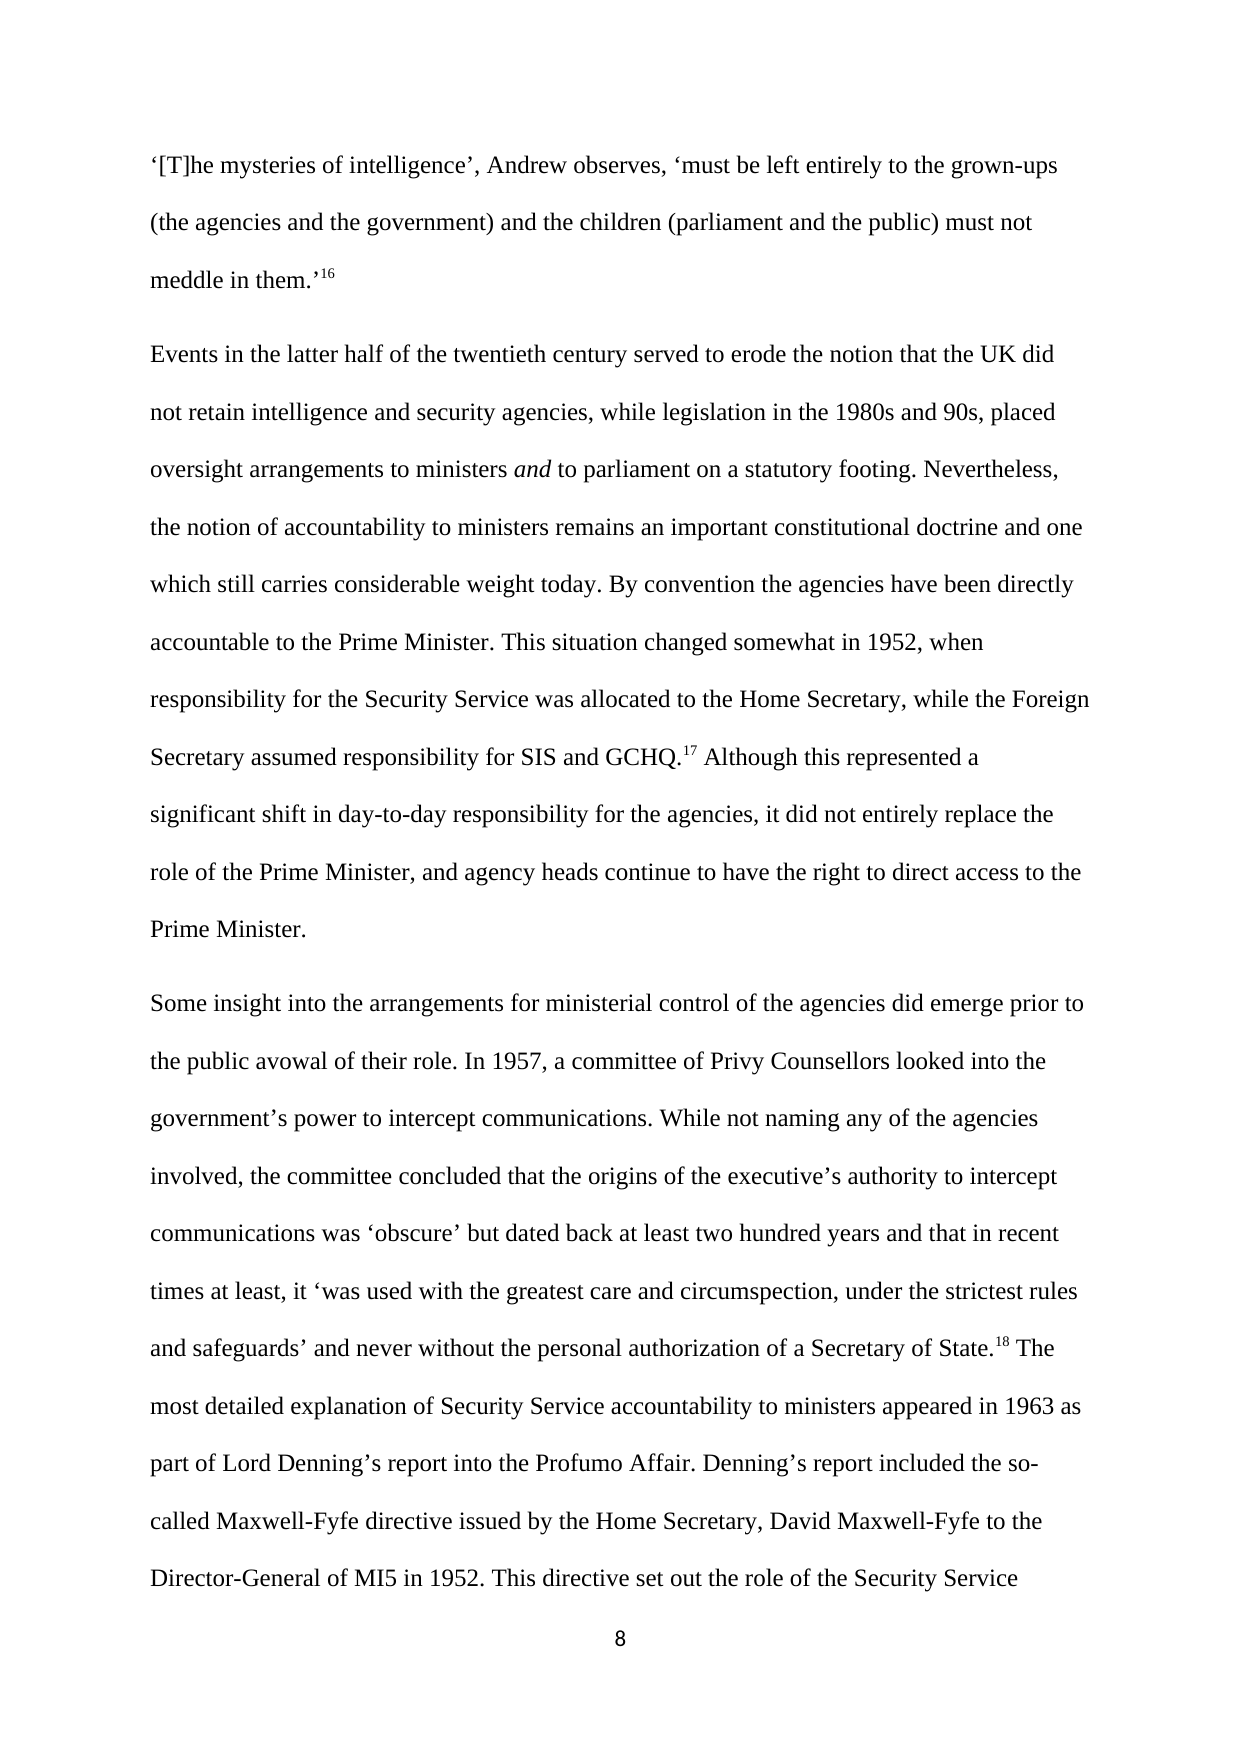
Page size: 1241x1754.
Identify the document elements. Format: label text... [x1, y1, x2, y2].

text Events in the latter half of the twentieth century served to erode the notion that the UK did not retain intelligence and security agencies, while legislation in the 1980s and 90s, placed oversight arrangements to ministers and to parliament on a statutory footing. Nevertheless, the notion of accountability to ministers remains an important constitutional doctrine and one which still carries considerable weight today. By convention the agencies have been directly accountable to the Prime Minister. This situation changed somewhat in 1952, when responsibility for the Security Service was allocated to the Home Secretary, while the Foreign Secretary assumed responsibility for SIS and GCHQ. Although this represented a significant shift in day-to-day responsibility for the agencies, it did not entirely replace the role of the Prime Minister, and agency heads continue to have the right to direct access to the Prime Minister. [150, 339, 1090, 943]
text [150, 988, 1090, 1592]
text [150, 150, 1090, 294]
